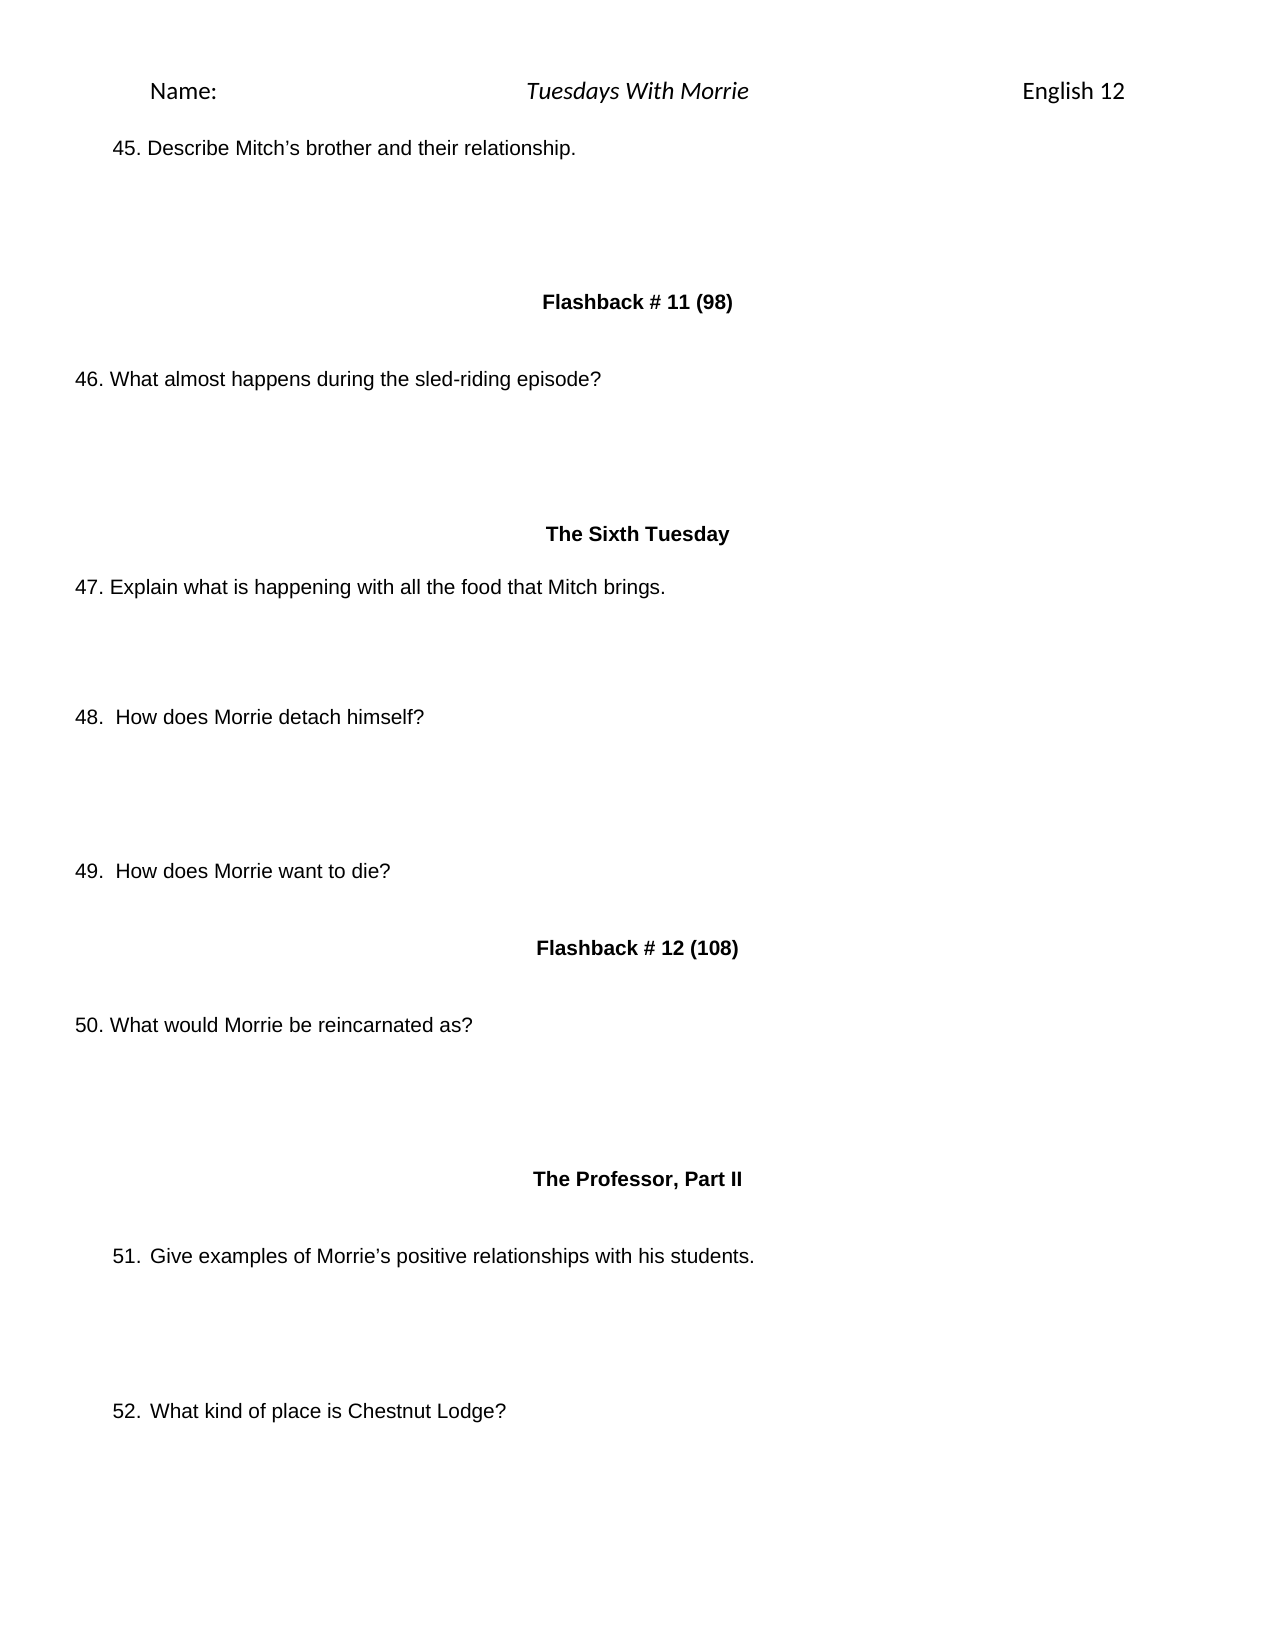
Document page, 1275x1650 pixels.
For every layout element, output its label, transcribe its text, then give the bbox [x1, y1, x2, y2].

text Flashback # 12 (108) [75, 936, 1200, 960]
text The Sixth Tuesday [75, 521, 1200, 545]
text 49. How does Morrie want to die? [75, 859, 1200, 883]
list What kind of place is Chestnut Lodge? [112, 1398, 1200, 1422]
text Flashback # 11 (98) [75, 290, 1200, 314]
text 48. How does Morrie detach himself? [75, 705, 1200, 729]
list Give examples of Morrie’s positive relationships with his students. [112, 1244, 1200, 1268]
text The Professor, Part II [75, 1167, 1200, 1191]
text 47. Explain what is happening with all the food that Mitch brings. [75, 574, 1200, 598]
text 46. What almost happens during the sled-riding episode? [75, 367, 1200, 391]
text 45. Describe Mitch’s brother and their relationship. [112, 136, 1200, 160]
text 50. What would Morrie be reincarnated as? [75, 1013, 1200, 1037]
